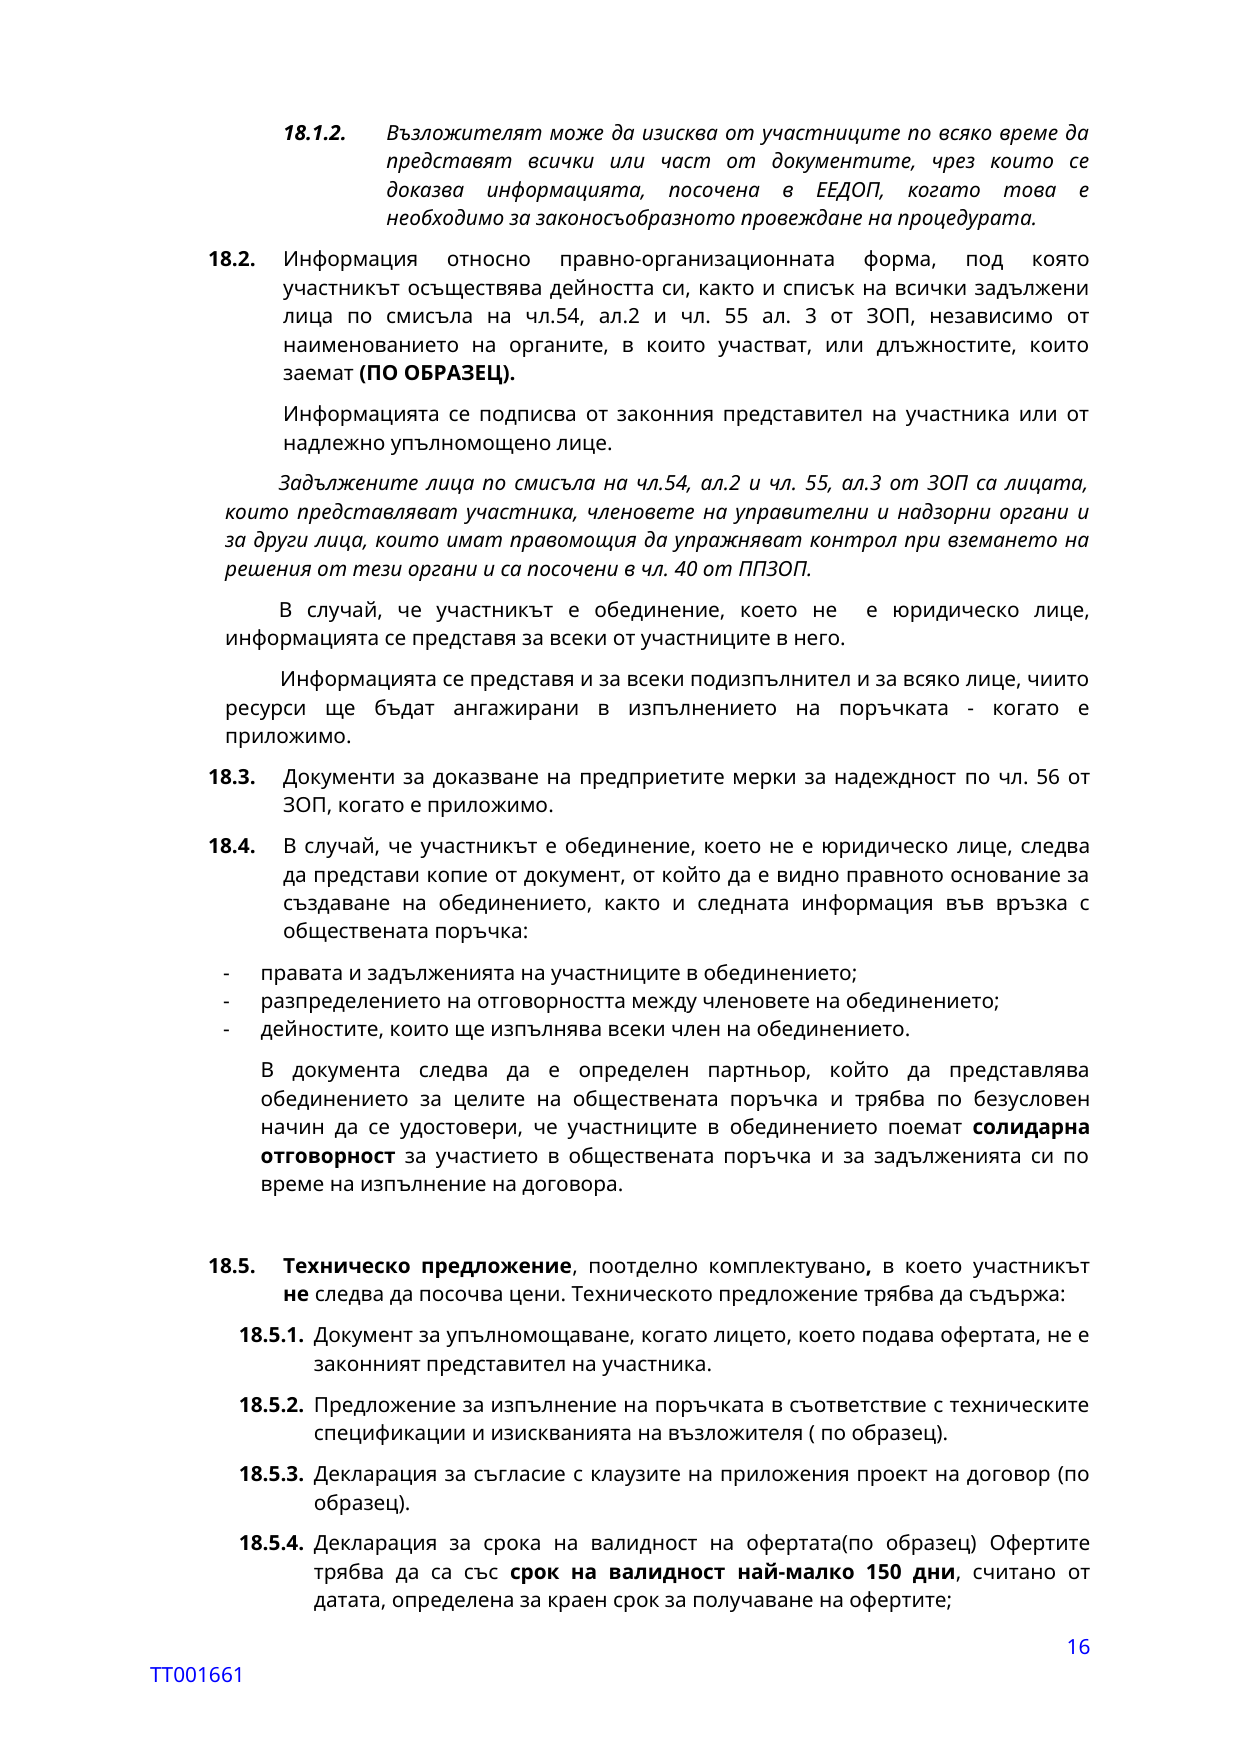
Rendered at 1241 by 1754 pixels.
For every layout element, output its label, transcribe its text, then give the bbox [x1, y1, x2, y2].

list Декларация за срока на валидност на офертата(по образец) Офертите трябва да са със срок на валидност най-малко 150 дни, считано от датата, определена за краен срок за получаване на офертите; [239, 1528, 1090, 1614]
text Задължените лица по смисъла на чл.54, ал.2 и чл. 55, ал.3 от ЗОП са лицата, които представляват участника, членовете на управителни и надзорни органи и за други лица, които имат правомощия да упражняват контрол при вземането на решения от тези органи и са посочени в чл. 40 от ППЗОП. [225, 468, 1090, 582]
list В случай, че участникът е обединение, което не е юридическо лице, следва да представи копие от документ, от който да е видно правното основание за създаване на обединението, както и следната информация във връзка с обществената поръчка: [208, 831, 1090, 945]
list Информация относно правно-организационната форма, под която участникът осъществява дейността си, както и списък на всички задължени лица по смисъла на чл.54, ал.2 и чл. 55 ал. 3 от ЗОП, независимо от наименованието на органите, в които участват, или длъжностите, които заемат (ПО ОБРАЗЕЦ). [208, 244, 1090, 387]
text Информацията се подписва от законния представител на участника или от надлежно упълномощено лице. [283, 399, 1090, 456]
list правата и задълженията на участниците в обединението; [223, 958, 1090, 986]
text В документа следва да е определен партньор, който да представлява обединението за целите на обществената поръчка и трябва по безусловен начин да се удостовери, че участниците в обединението поемат солидарна отговорност за участието в обществената поръчка и за задълженията си по време на изпълнение на договора. [260, 1055, 1090, 1198]
list Документ за упълномощаване, когато лицето, което подава офертата, не е законният представител на участника. [239, 1320, 1090, 1377]
list Документи за доказване на предприетите мерки за надеждност по чл. 56 от ЗОП, когато е приложимо. [208, 762, 1090, 819]
list дейностите, които ще изпълнява всеки член на обединението. [223, 1014, 1090, 1043]
list Възложителят може да изисква от участниците по всяко време да представят всички или част от документите, чрез които се доказва информацията, посочена в ЕЕДОП, когато това е необходимо за законосъобразното провеждане на процедурата. [283, 118, 1090, 232]
list Техническо предложение, поотделно комплектувано, в което участникът не следва да посочва цени. Техническото предложение трябва да съдържа: [208, 1251, 1090, 1308]
list Предложение за изпълнение на поръчката в съответствие с техническите спецификации и изискванията на възложителя ( по образец). [239, 1390, 1090, 1447]
list разпределението на отговорността между членовете на обединението; [223, 986, 1090, 1014]
text Информацията се представя и за всеки подизпълнител и за всяко лице, чиито ресурси ще бъдат ангажирани в изпълнението на поръчката - когато е приложимо. [225, 664, 1090, 749]
text В случай, че участникът е обединение, което не е юридическо лице, информацията се представя за всеки от участниците в него. [225, 595, 1090, 652]
list Декларация за съгласие с клаузите на приложения проект на договор (по образец). [239, 1459, 1090, 1516]
